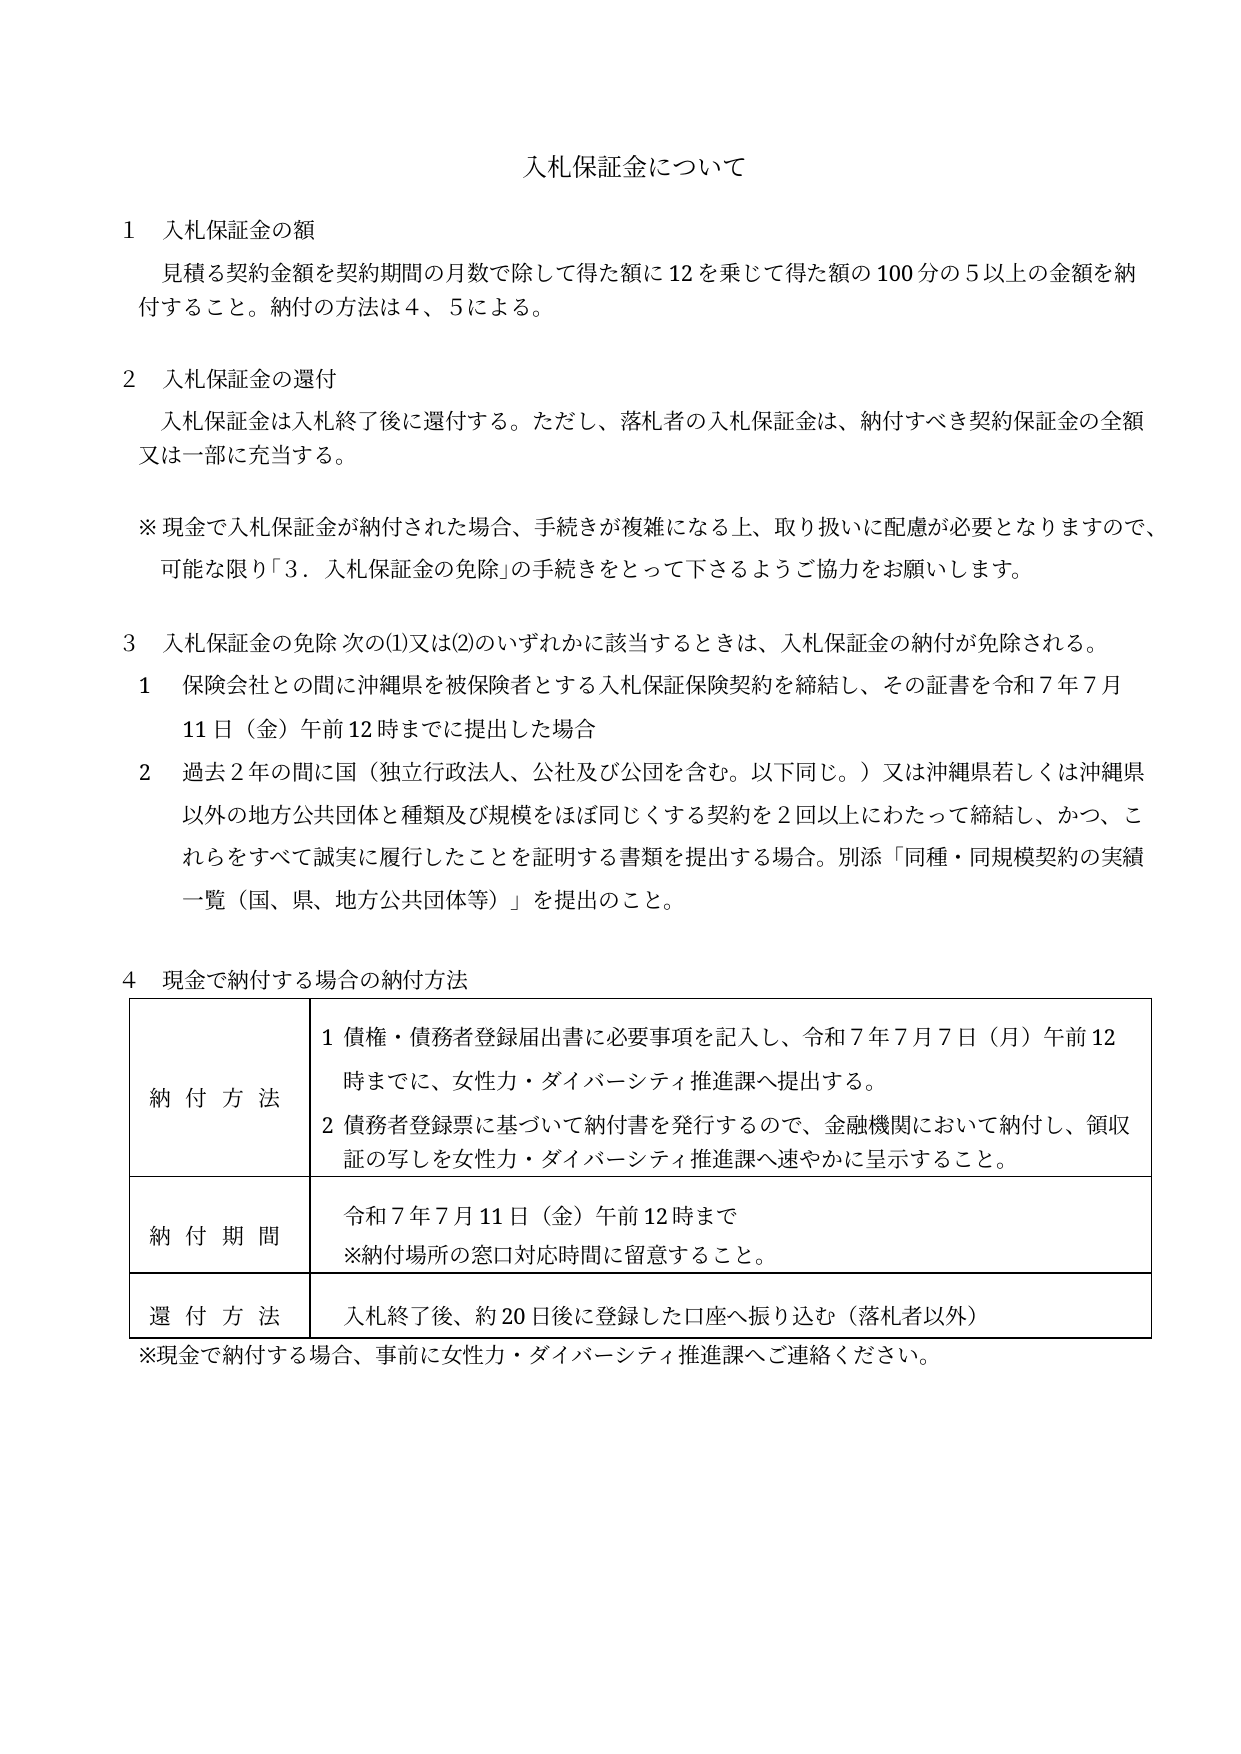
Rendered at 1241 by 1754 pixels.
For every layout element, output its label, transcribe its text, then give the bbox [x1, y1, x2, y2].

text ※現金で納付する場合、事前に女性力・ダイバーシティ推進課へご連絡ください。 [138, 1339, 1152, 1370]
table_header 債権・債務者登録届出書に必要事項を記入し、令和７年７月７日（月）午前12時までに、女性力・ダイバーシティ推進課へ提出する。 債務者登録票に基づいて納付書を発行するので、金融機関において納付し、領収証の写しを女性力・ダイバーシティ推進課へ速やかに呈示すること。 [311, 999, 1151, 1176]
table_cell 入札終了後、約20日後に登録した口座へ振り込む（落札者以外） [311, 1274, 1151, 1337]
text 入札保証金は入札終了後に還付する。ただし、落札者の入札保証金は、納付すべき契約保証金の全額又は一部に充当する。 [138, 404, 1152, 470]
table_cell 納付期間 [130, 1177, 309, 1272]
list 保険会社との間に沖縄県を被保険者とする入札保証保険契約を締結し、その証書を令和７年７月11 日（金）午前12時までに提出した場合 [138, 668, 1152, 743]
list 過去２年の間に国（独立行政法人、公社及び公団を含む。以下同じ。）又は沖縄県若しくは沖縄県以外の地方公共団体と種類及び規模をほぼ同じくする契約を２回以上にわたって締結し、かつ、これらをすべて誠実に履行したことを証明する書類を提出する場合。別添「同種・同規模契約の実績一覧（国、県、地方公共団体等）」を提出のこと。 [138, 756, 1152, 914]
text ※ 現金で入札保証金が納付された場合、手続きが複雑になる上、取り扱いに配慮が必要となりますので、可能な限り｢３．入札保証金の免除｣の手続きをとって下さるようご協力をお願いします。 [138, 510, 1152, 584]
table_header 納付方法 [130, 999, 309, 1176]
text 見積る契約金額を契約期間の月数で除して得た額に12を乗じて得た額の100分の５以上の金額を納付すること。納付の方法は４、５による。 [138, 256, 1152, 322]
text 入札保証金について [118, 148, 1152, 184]
list 入札保証金の額 [118, 214, 1152, 245]
table_cell 還付方法 [130, 1274, 309, 1337]
list 入札保証金の免除 次の⑴又は⑵のいずれかに該当するときは、入札保証金の納付が免除される。 [118, 626, 1152, 657]
list 現金で納付する場合の納付方法 [118, 963, 1152, 994]
list 入札保証金の還付 [118, 362, 1152, 393]
table_cell 令和７年７月11日（金）午前12時まで ※納付場所の窓口対応時間に留意すること。 [311, 1177, 1151, 1272]
